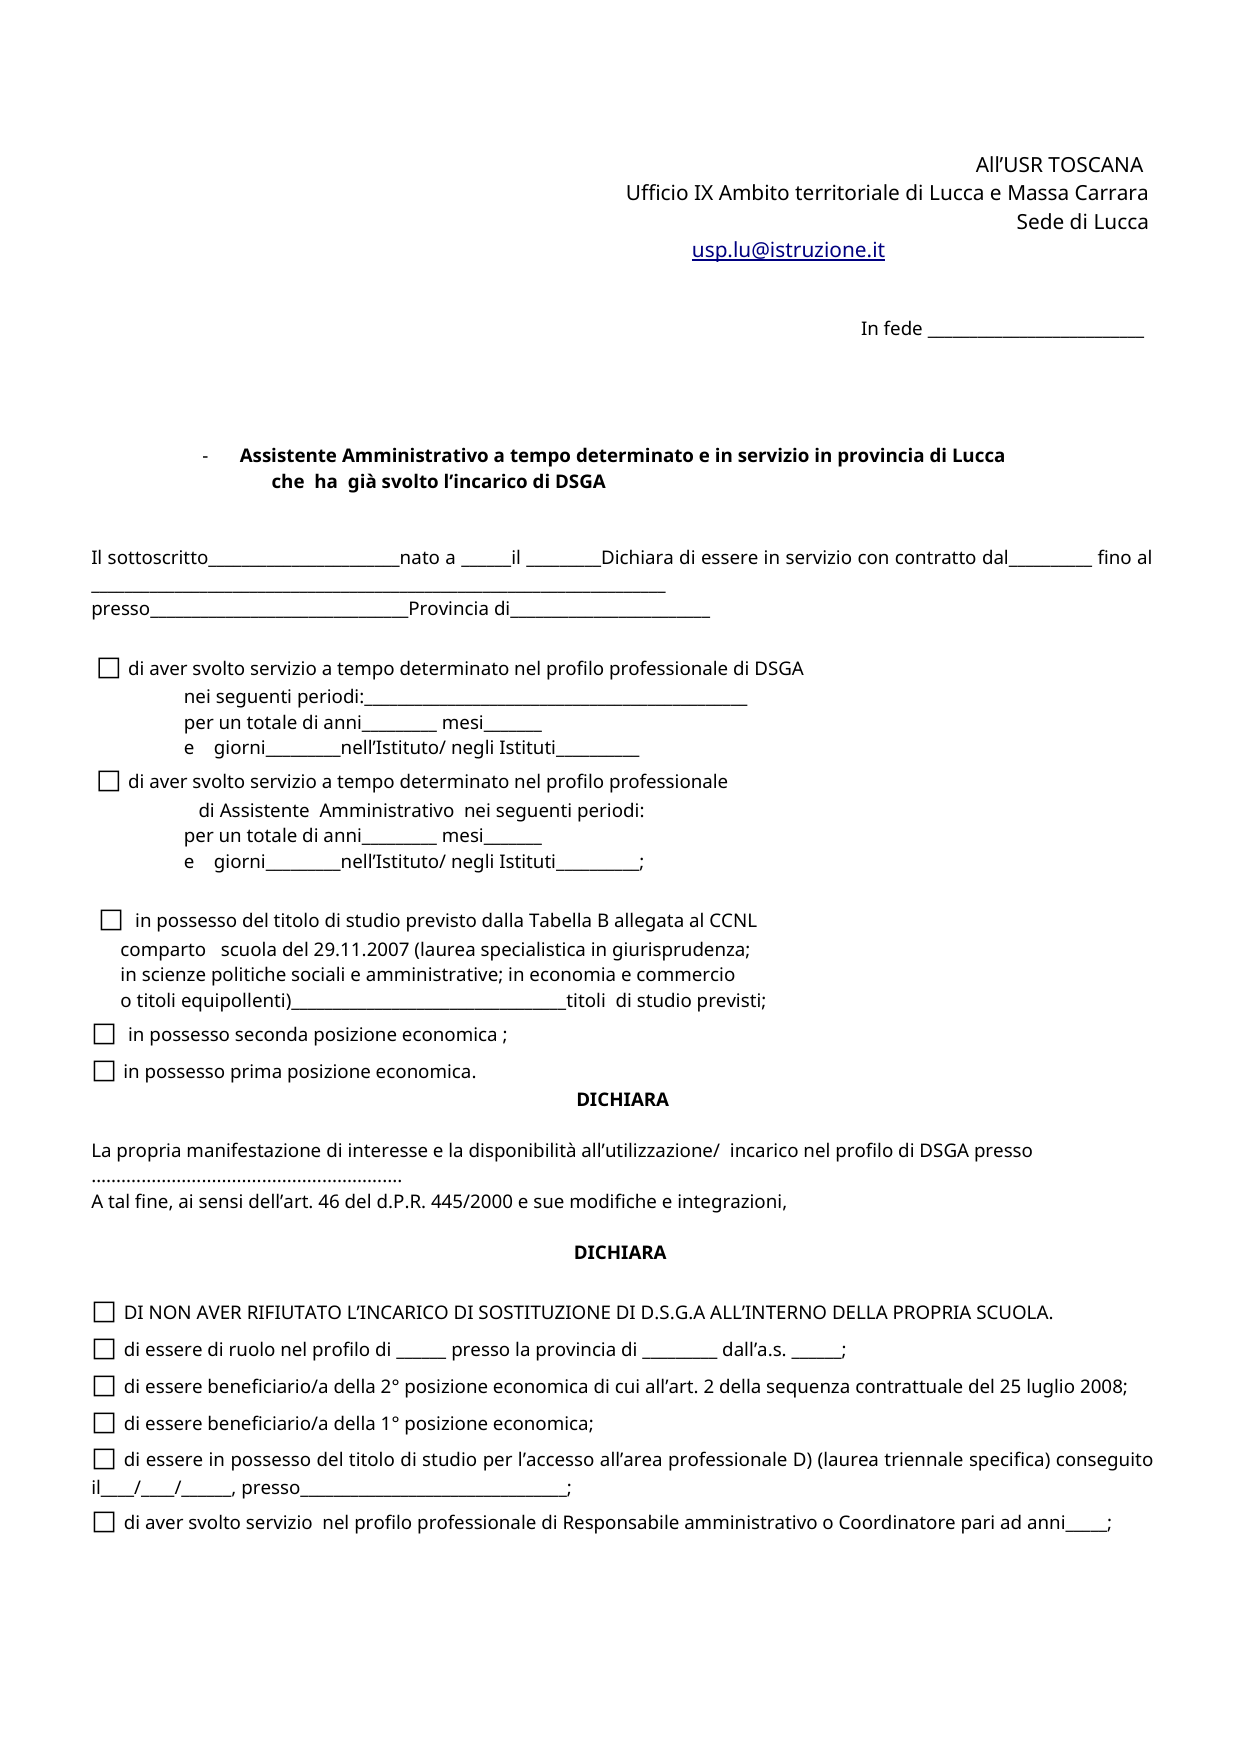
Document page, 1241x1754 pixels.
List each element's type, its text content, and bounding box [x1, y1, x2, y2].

text La propria manifestazione di interesse e la disponibilità all’utilizzazione/ incarico nel profilo di DSGA presso …........................................................... [91, 1137, 1154, 1188]
text In fede __________________________ [91, 315, 1154, 340]
text che ha già svolto l’incarico di DSGA [91, 468, 1154, 493]
text □ in possesso seconda posizione economica ; [91, 1012, 1154, 1049]
text □ DI NON AVER RIFIUTATO L’INCARICO DI SOSTITUZIONE DI D.S.G.A ALL’INTERNO DELLA PROPRIA SCUOLA. [91, 1290, 1154, 1327]
text □ di essere in possesso del titolo di studio per l’accesso all’area professionale D) (laurea triennale specifica) conseguito il____/____/______, presso________________________________; [91, 1438, 1154, 1500]
list Assistente Amministrativo a tempo determinato e in servizio in provincia di Lucca [53, 442, 1154, 468]
text per un totale di anni_________ mesi_______ [91, 709, 1154, 734]
text o titoli equipollenti)_________________________________titoli di studio previsti; [91, 987, 1154, 1012]
text nei seguenti periodi:______________________________________________ [91, 683, 1154, 709]
text □ in possesso prima posizione economica. [91, 1049, 1154, 1086]
text in scienze politiche sociali e amministrative; in economia e commercio [91, 961, 1154, 987]
text A tal fine, ai sensi dell’art. 46 del d.P.R. 445/2000 e sue modifiche e integrazioni, [91, 1188, 1154, 1214]
text comparto scuola del 29.11.2007 (laurea specialistica in giurisprudenza; [91, 936, 1154, 961]
text □ di aver svolto servizio nel profilo professionale di Responsabile amministrativo o Coordinatore pari ad anni_____; [91, 1500, 1154, 1537]
text Il sottoscritto_______________________nato a ______il _________Dichiara di essere in servizio con contratto dal__________ fino al _____________________________________________________________________ [91, 544, 1154, 596]
text presso_______________________________Provincia di________________________ [91, 596, 1154, 621]
text per un totale di anni_________ mesi_______ [91, 822, 1154, 848]
text □ di essere beneficiario/a della 2° posizione economica di cui all’art. 2 della sequenza contrattuale del 25 luglio 2008; [91, 1364, 1154, 1401]
text □ di aver svolto servizio a tempo determinato nel profilo professionale [91, 760, 1154, 797]
text e giorni_________nell’Istituto/ negli Istituti__________; [91, 848, 1154, 873]
text □ di essere beneficiario/a della 1° posizione economica; [91, 1401, 1154, 1438]
text DICHIARA [91, 1086, 1154, 1112]
text di Assistente Amministrativo nei seguenti periodi: [91, 797, 1154, 822]
text □ di aver svolto servizio a tempo determinato nel profilo professionale di DSGA [91, 647, 1154, 683]
text e giorni_________nell’Istituto/ negli Istituti__________ [91, 734, 1154, 760]
text □ di essere di ruolo nel profilo di ______ presso la provincia di _________ dall’a.s. ______; [91, 1327, 1154, 1364]
text DICHIARA [91, 1239, 1154, 1265]
text □ in possesso del titolo di studio previsto dalla Tabella B allegata al CCNL [91, 899, 1154, 936]
